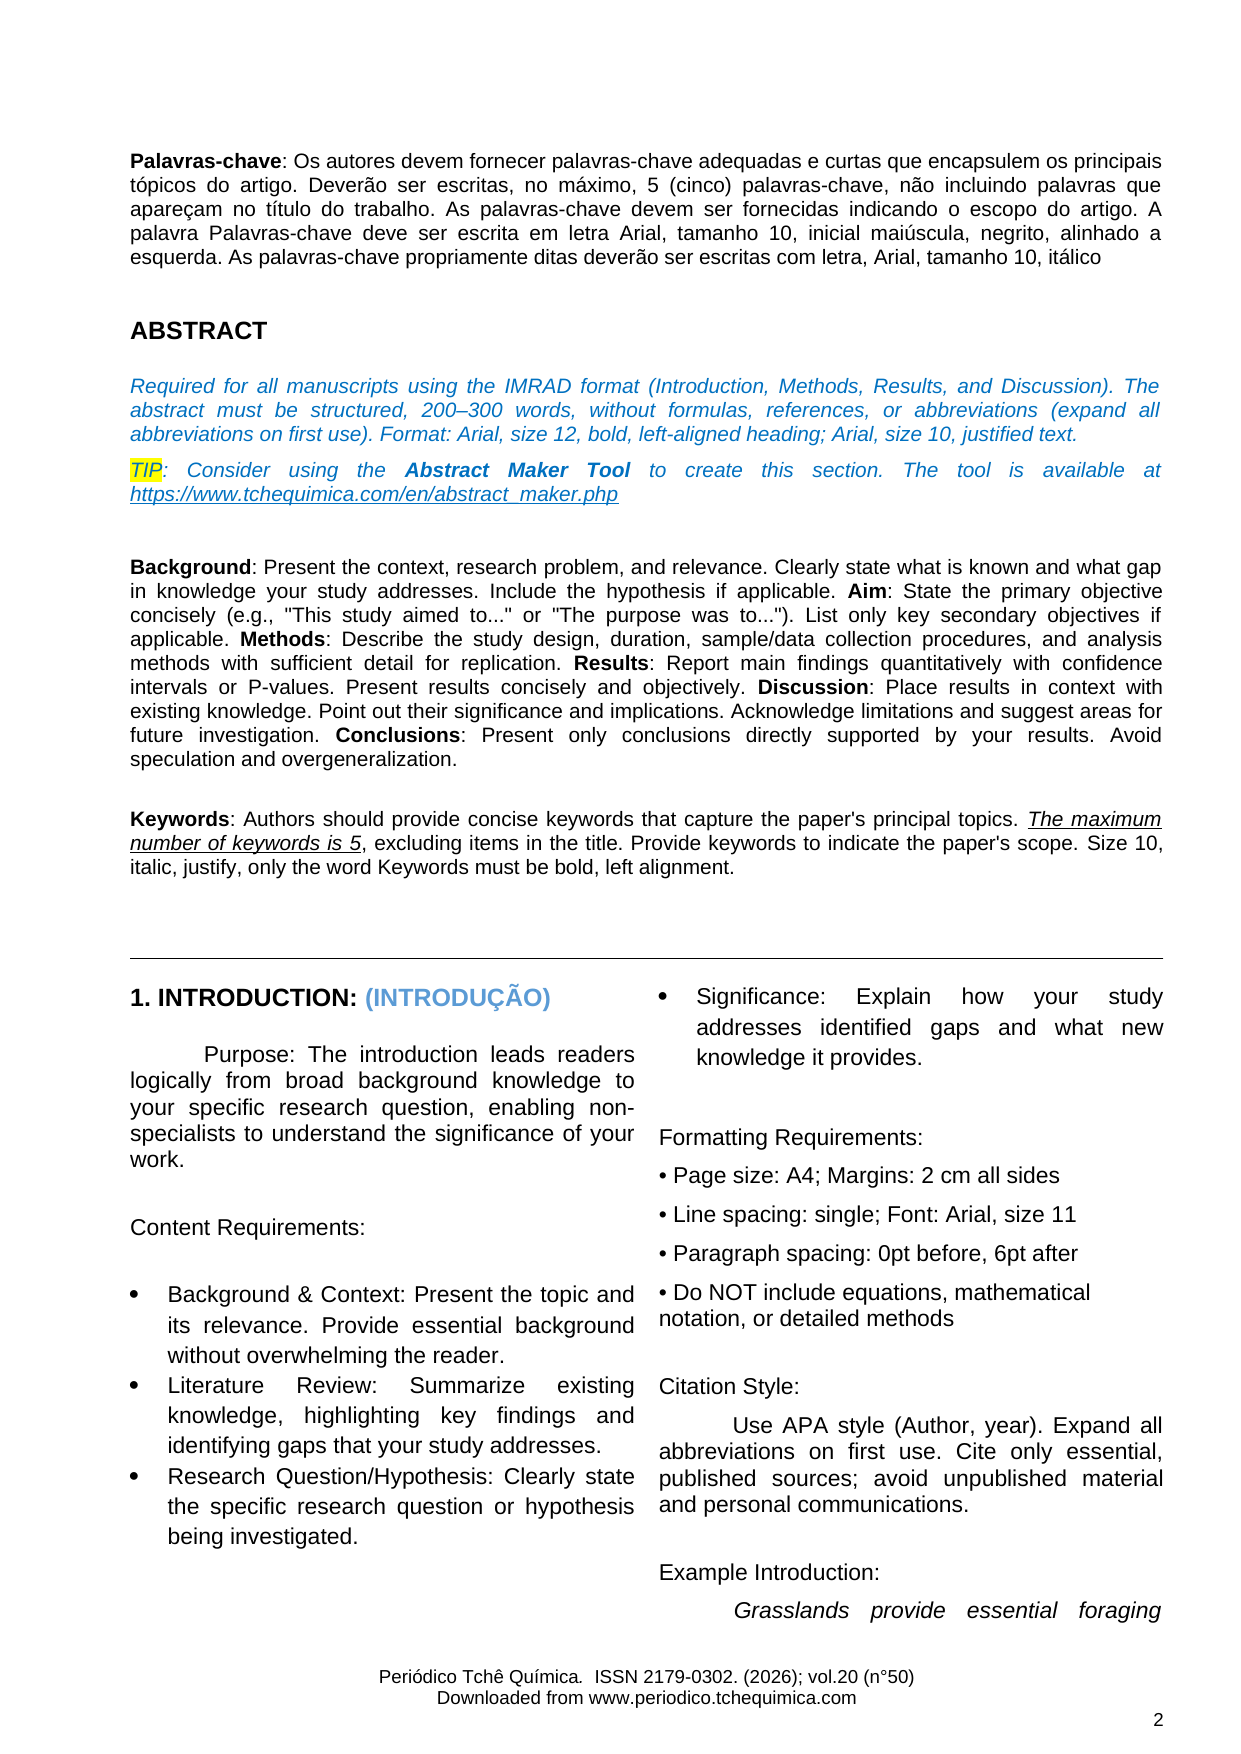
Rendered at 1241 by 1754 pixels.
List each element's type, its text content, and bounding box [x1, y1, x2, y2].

text Content Requirements: [130, 1214, 635, 1240]
text 1. Introduction: (INTRodução) [130, 983, 635, 1012]
text Use APA style (Author, year). Expand all abbreviations on first use. Cite only essential, published sources; avoid unpublished material and personal communications. [658, 1412, 1163, 1517]
text ABSTRACT [130, 316, 1163, 345]
text Citation Style: [658, 1373, 1163, 1399]
text Required for all manuscripts using the IMRAD format (Introduction, Methods, Results, and Discussion). The abstract must be structured, 200–300 words, without formulas, references, or abbreviations (expand all abbreviations on first use). Format: Arial, size 12, bold, left-aligned heading; Arial, size 10, justified text. [130, 374, 1163, 446]
list Research Question/Hypothesis: Clearly state the specific research question or hypothesis being investigated. [130, 1463, 635, 1549]
text • Page size: A4; Margins: 2 cm all sides [658, 1162, 1163, 1189]
text • Paragraph spacing: 0pt before, 6pt after [658, 1240, 1163, 1266]
text Example Introduction: [658, 1558, 1163, 1585]
text Purpose: The introduction leads readers logically from broad background knowledge to your specific research question, enabling non-specialists to understand the significance of your work. [130, 1041, 635, 1173]
list Background & Context: Present the topic and its relevance. Provide essential background without overwhelming the reader. [130, 1281, 635, 1368]
text • Line spacing: single; Font: Arial, size 11 [658, 1201, 1163, 1228]
text TIP: Consider using the Abstract Maker Tool to create this section. The tool is available at https://www.tchequimica.com/en/abstract_maker.php [130, 458, 1163, 506]
text Palavras-chave: Os autores devem fornecer palavras-chave adequadas e curtas que encapsulem os principais tópicos do artigo. Deverão ser escritas, no máximo, 5 (cinco) palavras-chave, não incluindo palavras que apareçam no título do trabalho. As palavras-chave devem ser fornecidas indicando o escopo do artigo. A palavra Palavras-chave deve ser escrita em letra Arial, tamanho 10, inicial maiúscula, negrito, alinhado a esquerda. As palavras-chave propriamente ditas deverão ser escritas com letra, Arial, tamanho 10, itálico [130, 149, 1163, 268]
list Significance: Explain how your study addresses identified gaps and what new knowledge it provides. [658, 983, 1163, 1070]
text Keywords: Authors should provide concise keywords that capture the paper's principal topics. The maximum number of keywords is 5, excluding items in the title. Provide keywords to indicate the paper's scope. Size 10, italic, justify, only the word Keywords must be bold, left alignment. [130, 807, 1163, 879]
list Literature Review: Summarize existing knowledge, highlighting key findings and identifying gaps that your study addresses. [130, 1372, 635, 1459]
text • Do NOT include equations, mathematical notation, or detailed methods [658, 1279, 1163, 1332]
text Background: Present the context, research problem, and relevance. Clearly state what is known and what gap in knowledge your study addresses. Include the hypothesis if applicable. Aim: State the primary objective concisely (e.g., "This study aimed to..." or "The purpose was to..."). List only key secondary objectives if applicable. Methods: Describe the study design, duration, sample/data collection procedures, and analysis methods with sufficient detail for replication. Results: Report main findings quantitatively with confidence intervals or P-values. Present results concisely and objectively. Discussion: Place results in context with existing knowledge. Point out their significance and implications. Acknowledge limitations and suggest areas for future investigation. Conclusions: Present only conclusions directly supported by your results. Avoid speculation and overgeneralization. [130, 555, 1163, 771]
text Formatting Requirements: [658, 1123, 1163, 1150]
